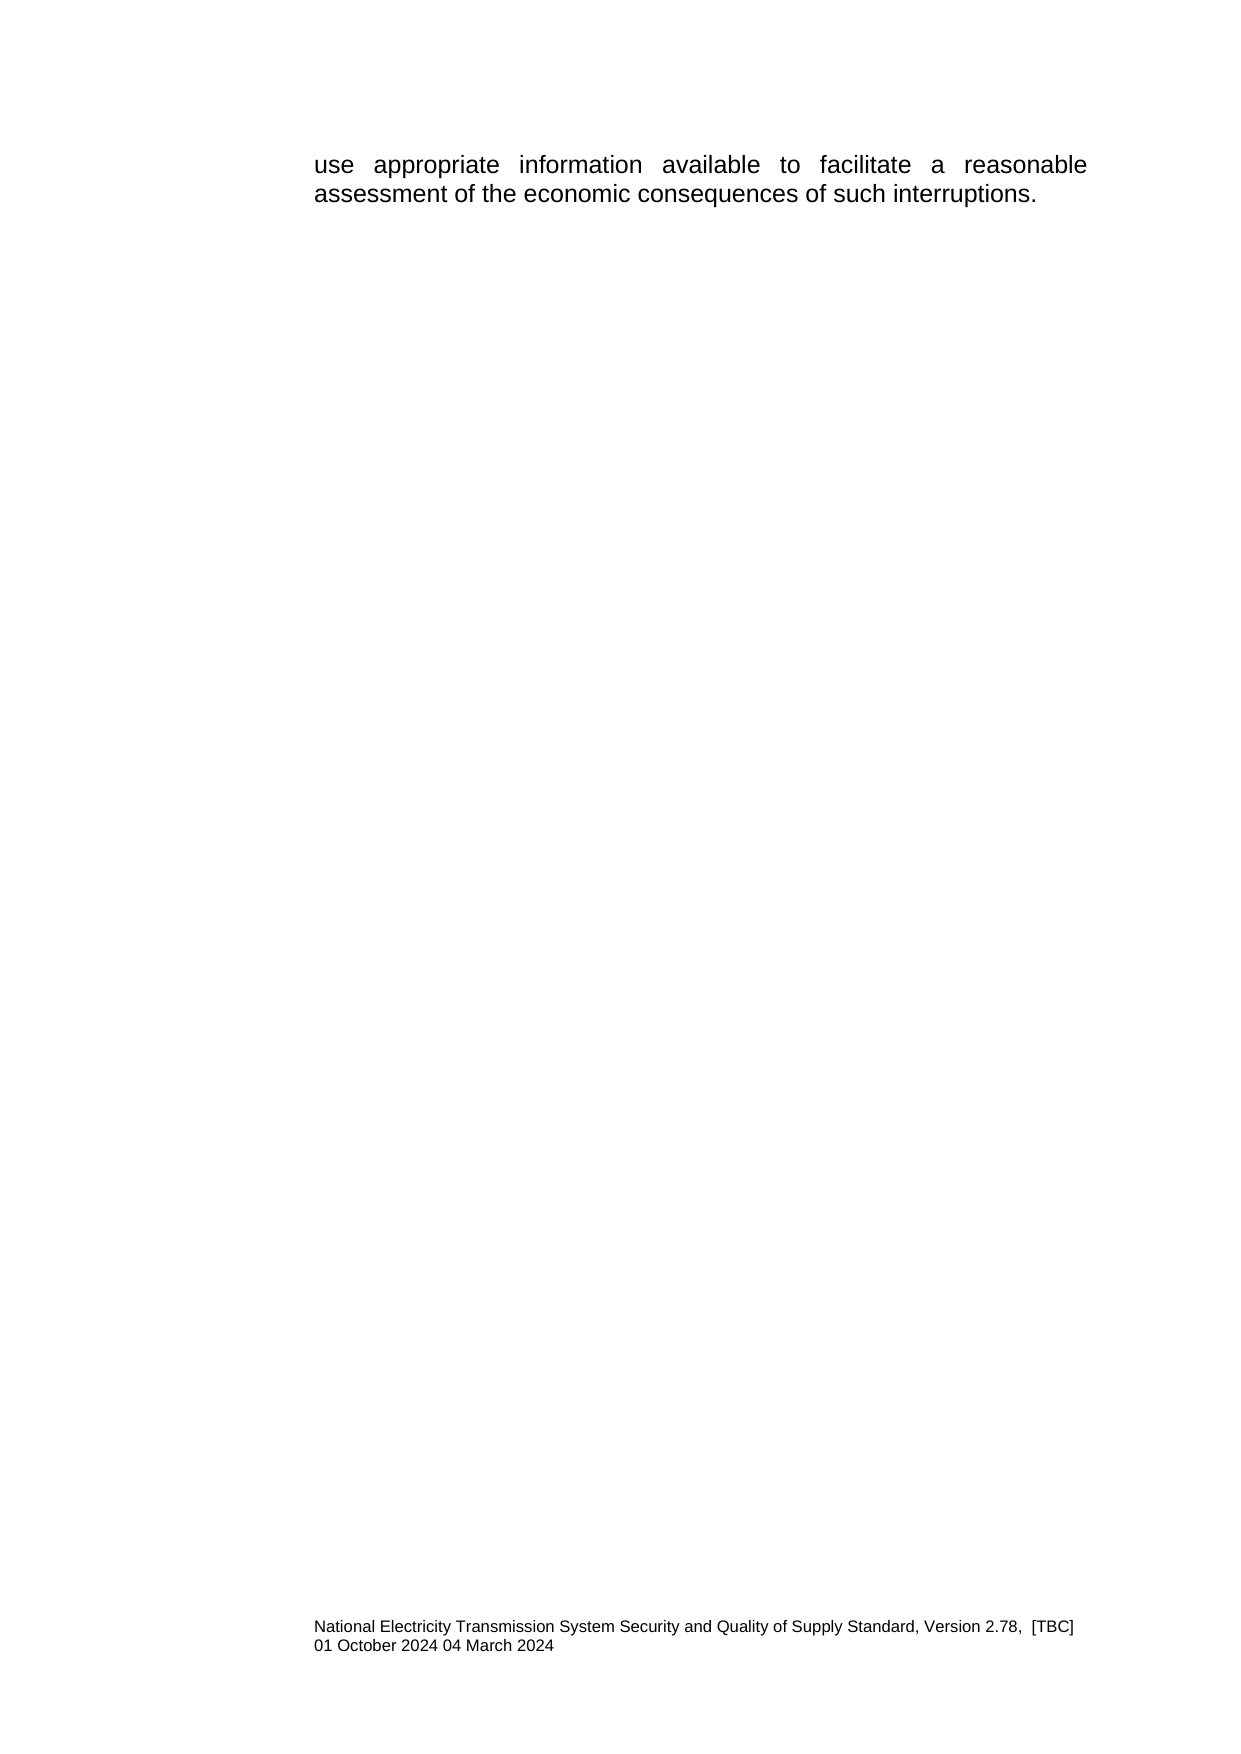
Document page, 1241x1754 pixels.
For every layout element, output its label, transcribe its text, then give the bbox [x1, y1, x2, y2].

text use appropriate information available to facilitate a reasonable assessment of the economic consequences of such interruptions. [314, 151, 1089, 208]
